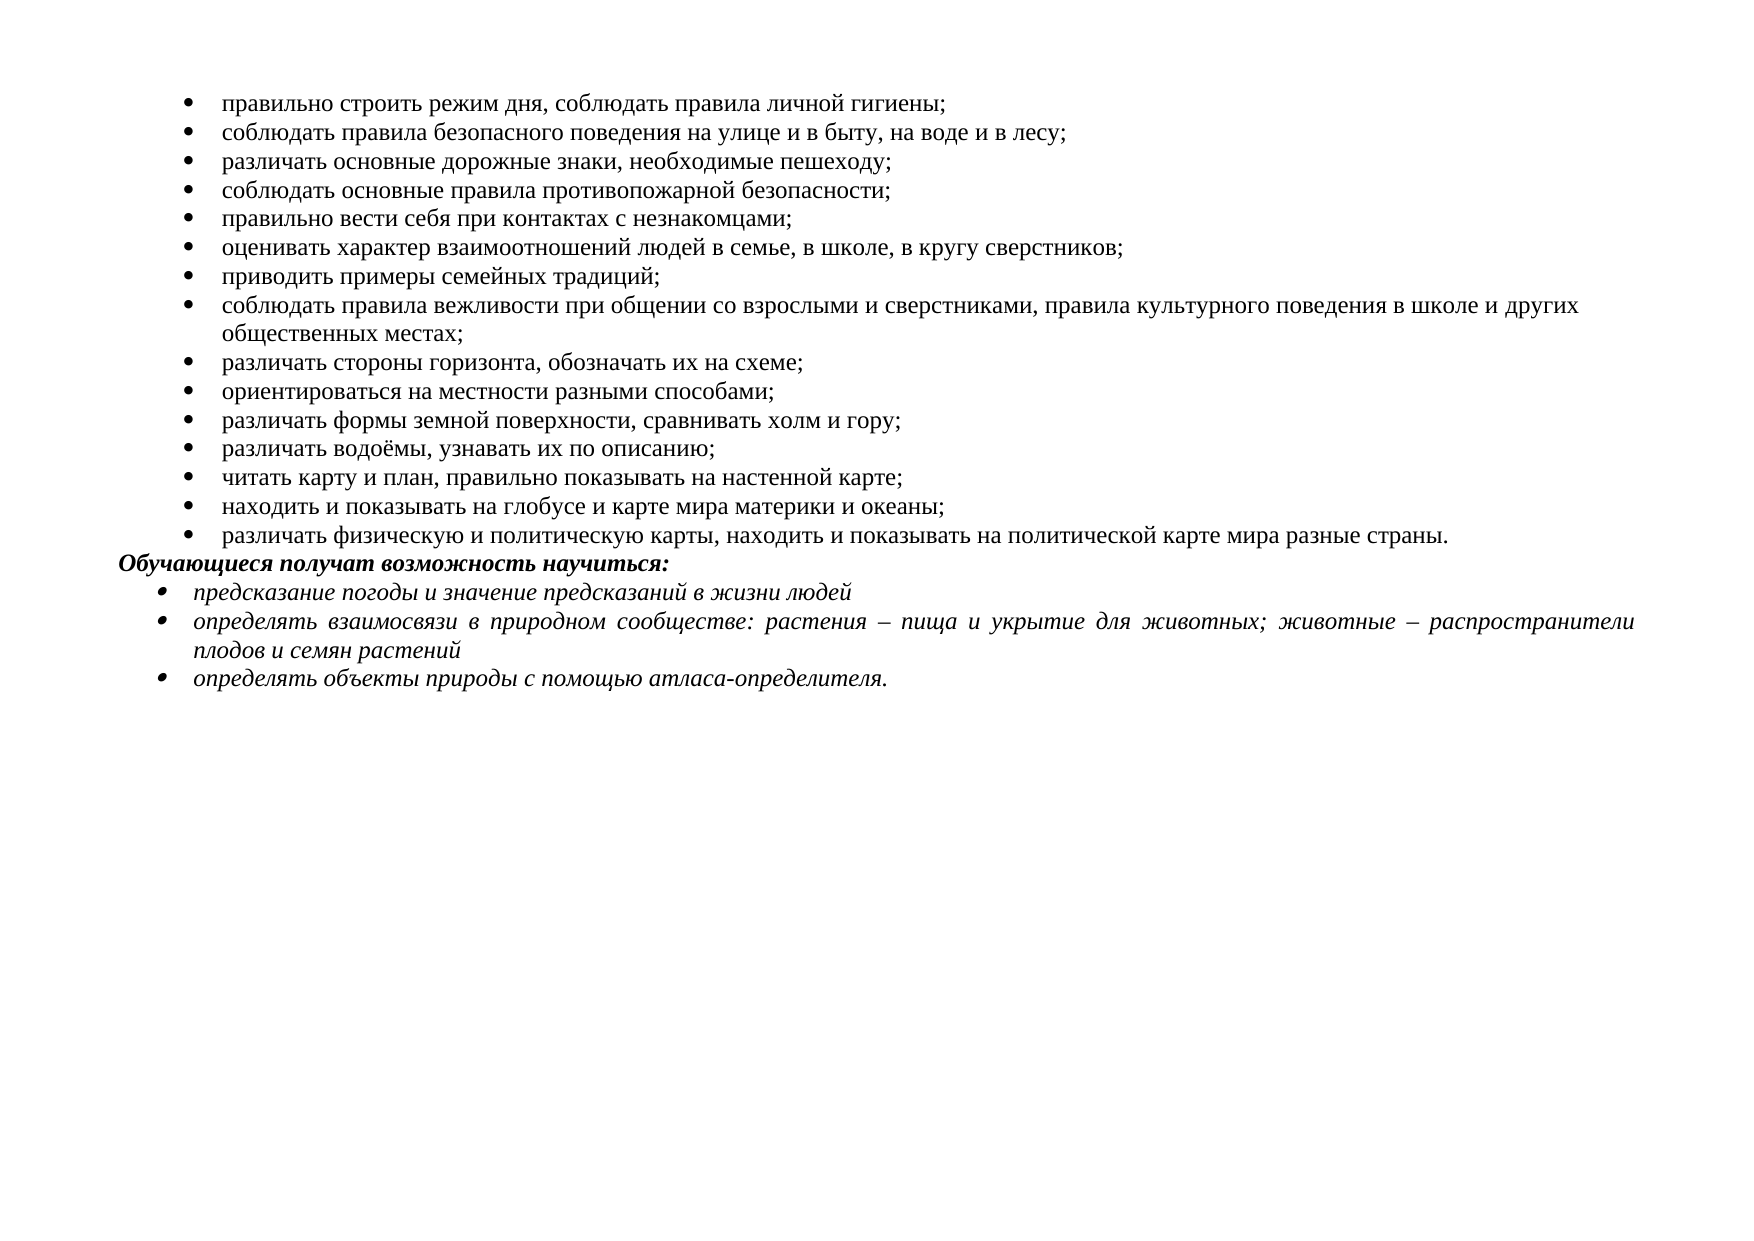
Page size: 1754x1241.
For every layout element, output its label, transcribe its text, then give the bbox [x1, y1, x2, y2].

list различать формы земной поверхности, сравнивать холм и гору; [184, 405, 1636, 433]
list различать стороны горизонта, обозначать их на схеме; [184, 347, 1636, 376]
list определять объекты природы с помощью атласа-определителя. [156, 663, 1636, 692]
list соблюдать правила вежливости при общении со взрослыми и сверстниками, правила культурного поведения в школе и других общественных местах; [184, 290, 1636, 347]
list различать основные дорожные знаки, необходимые пешеходу; [184, 146, 1636, 175]
list находить и показывать на глобусе и карте мира материки и океаны; [184, 491, 1636, 520]
list соблюдать основные правила противопожарной безопасности; [184, 175, 1636, 203]
list приводить примеры семейных традиций; [184, 261, 1636, 290]
list определять взаимосвязи в природном сообществе: растения – пища и укрытие для животных; животные – распространители плодов и семян растений [156, 606, 1636, 663]
list правильно вести себя при контактах с незнакомцами; [184, 203, 1636, 232]
list оценивать характер взаимоотношений людей в семье, в школе, в кругу сверстников; [184, 232, 1636, 261]
text Обучающиеся получат возможность научиться: [118, 548, 1636, 577]
list ориентироваться на местности разными способами; [184, 376, 1636, 405]
list предсказание погоды и значение предсказаний в жизни людей [156, 577, 1636, 606]
list различать водоёмы, узнавать их по описанию; [184, 433, 1636, 462]
list различать физическую и политическую карты, находить и показывать на политической карте мира разные страны. [184, 520, 1636, 548]
list соблюдать правила безопасного поведения на улице и в быту, на воде и в лесу; [184, 117, 1636, 146]
list читать карту и план, правильно показывать на настенной карте; [184, 462, 1636, 491]
list правильно строить режим дня, соблюдать правила личной гигиены; [184, 88, 1636, 117]
